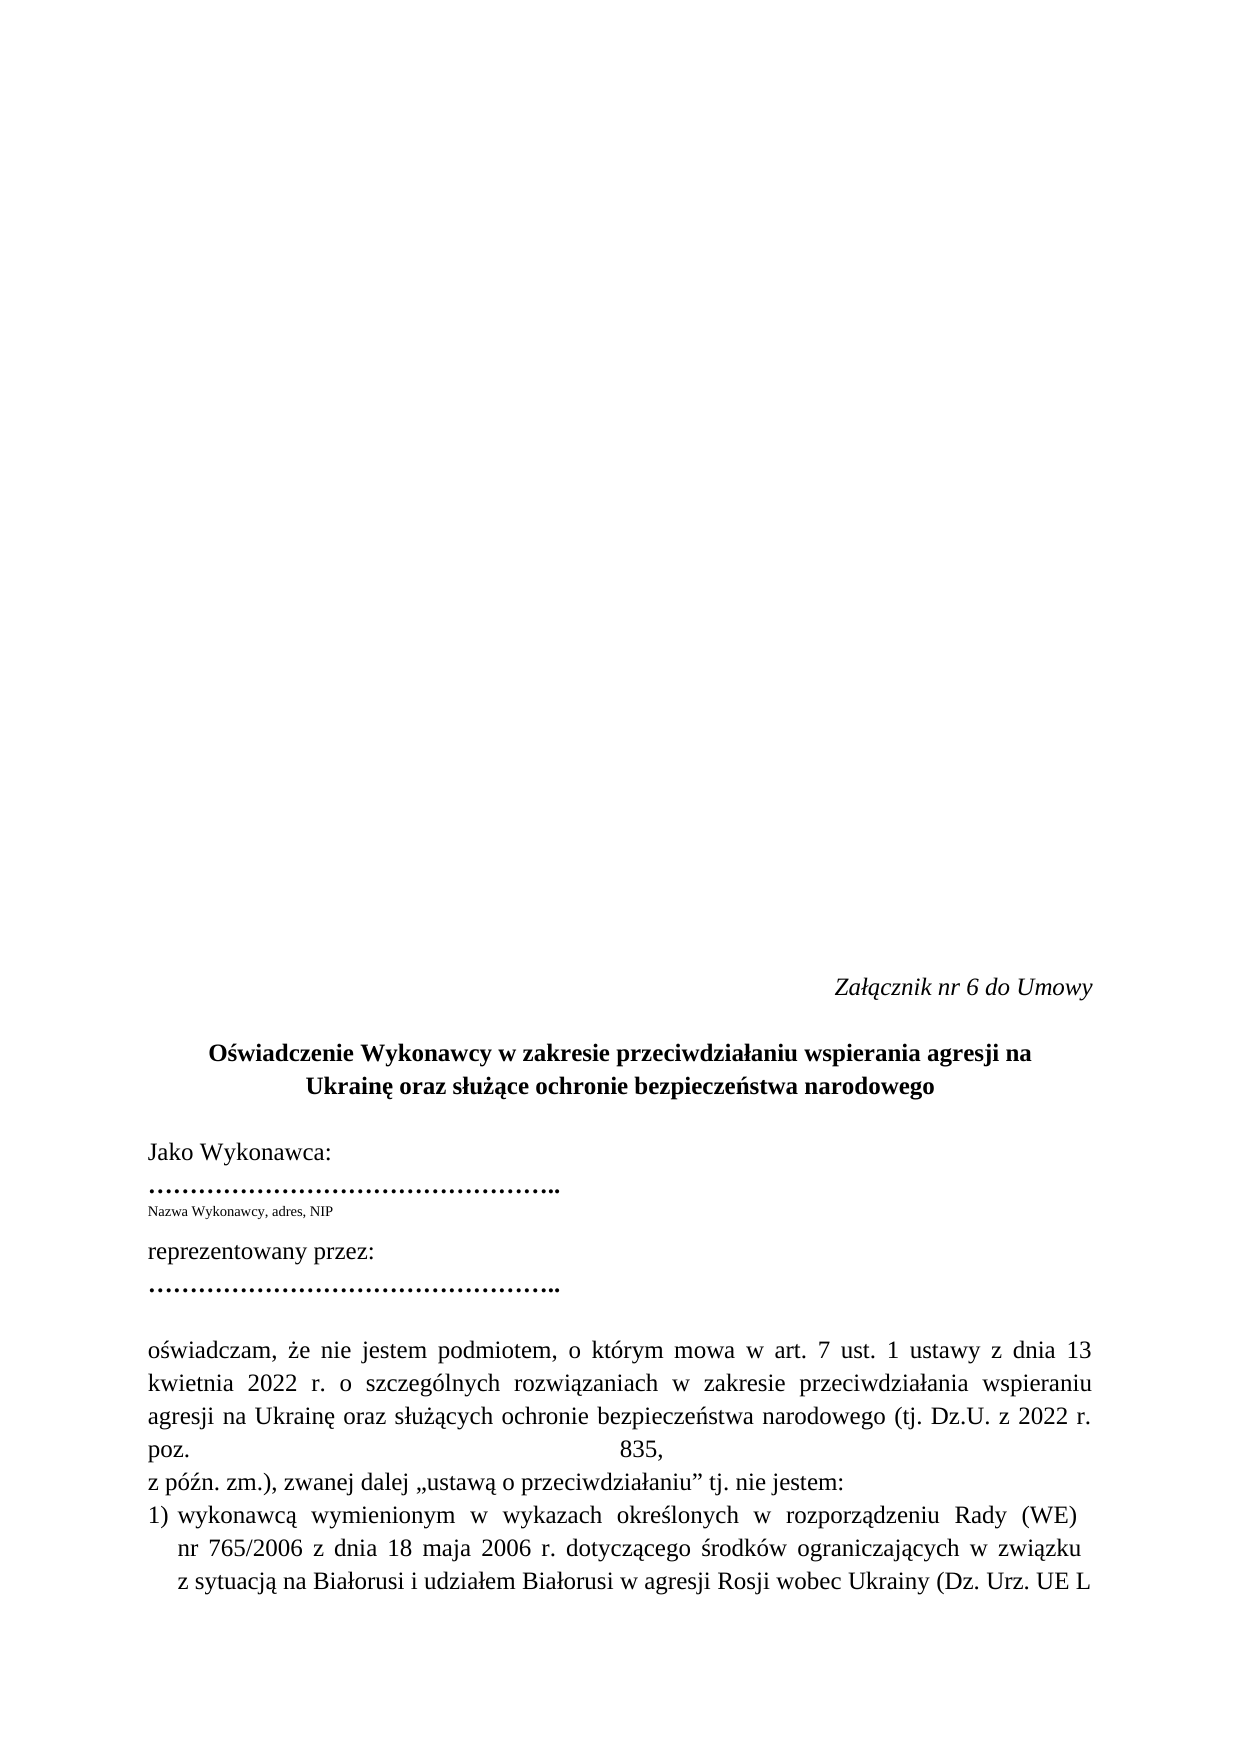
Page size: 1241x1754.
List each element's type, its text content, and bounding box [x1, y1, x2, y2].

text oświadczam, że nie jestem podmiotem, o którym mowa w art. 7 ust. 1 ustawy z dnia 13 kwietnia 2022 r. o szczególnych rozwiązaniach w zakresie przeciwdziałania wspieraniu agresji na Ukrainę oraz służących ochronie bezpieczeństwa narodowego (tj. Dz.U. z 2022 r. poz. 835, z późn. zm.), zwanej dalej „ustawą o przeciwdziałaniu” tj. nie jestem: [148, 1335, 1093, 1496]
text Oświadczenie Wykonawcy w zakresie przeciwdziałaniu wspierania agresji na [148, 1038, 1093, 1067]
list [148, 1500, 1093, 1595]
text reprezentowany przez: [148, 1236, 1093, 1265]
text Nazwa Wykonawcy, adres, NIP [148, 1203, 1093, 1232]
text Załącznik nr 6 do Umowy [148, 972, 1093, 1001]
text ………………………………………….. [148, 1269, 1093, 1298]
text Jako Wykonawca: ………………………………………….. [148, 1137, 1093, 1199]
text Ukrainę oraz służące ochronie bezpieczeństwa narodowego [148, 1071, 1093, 1099]
